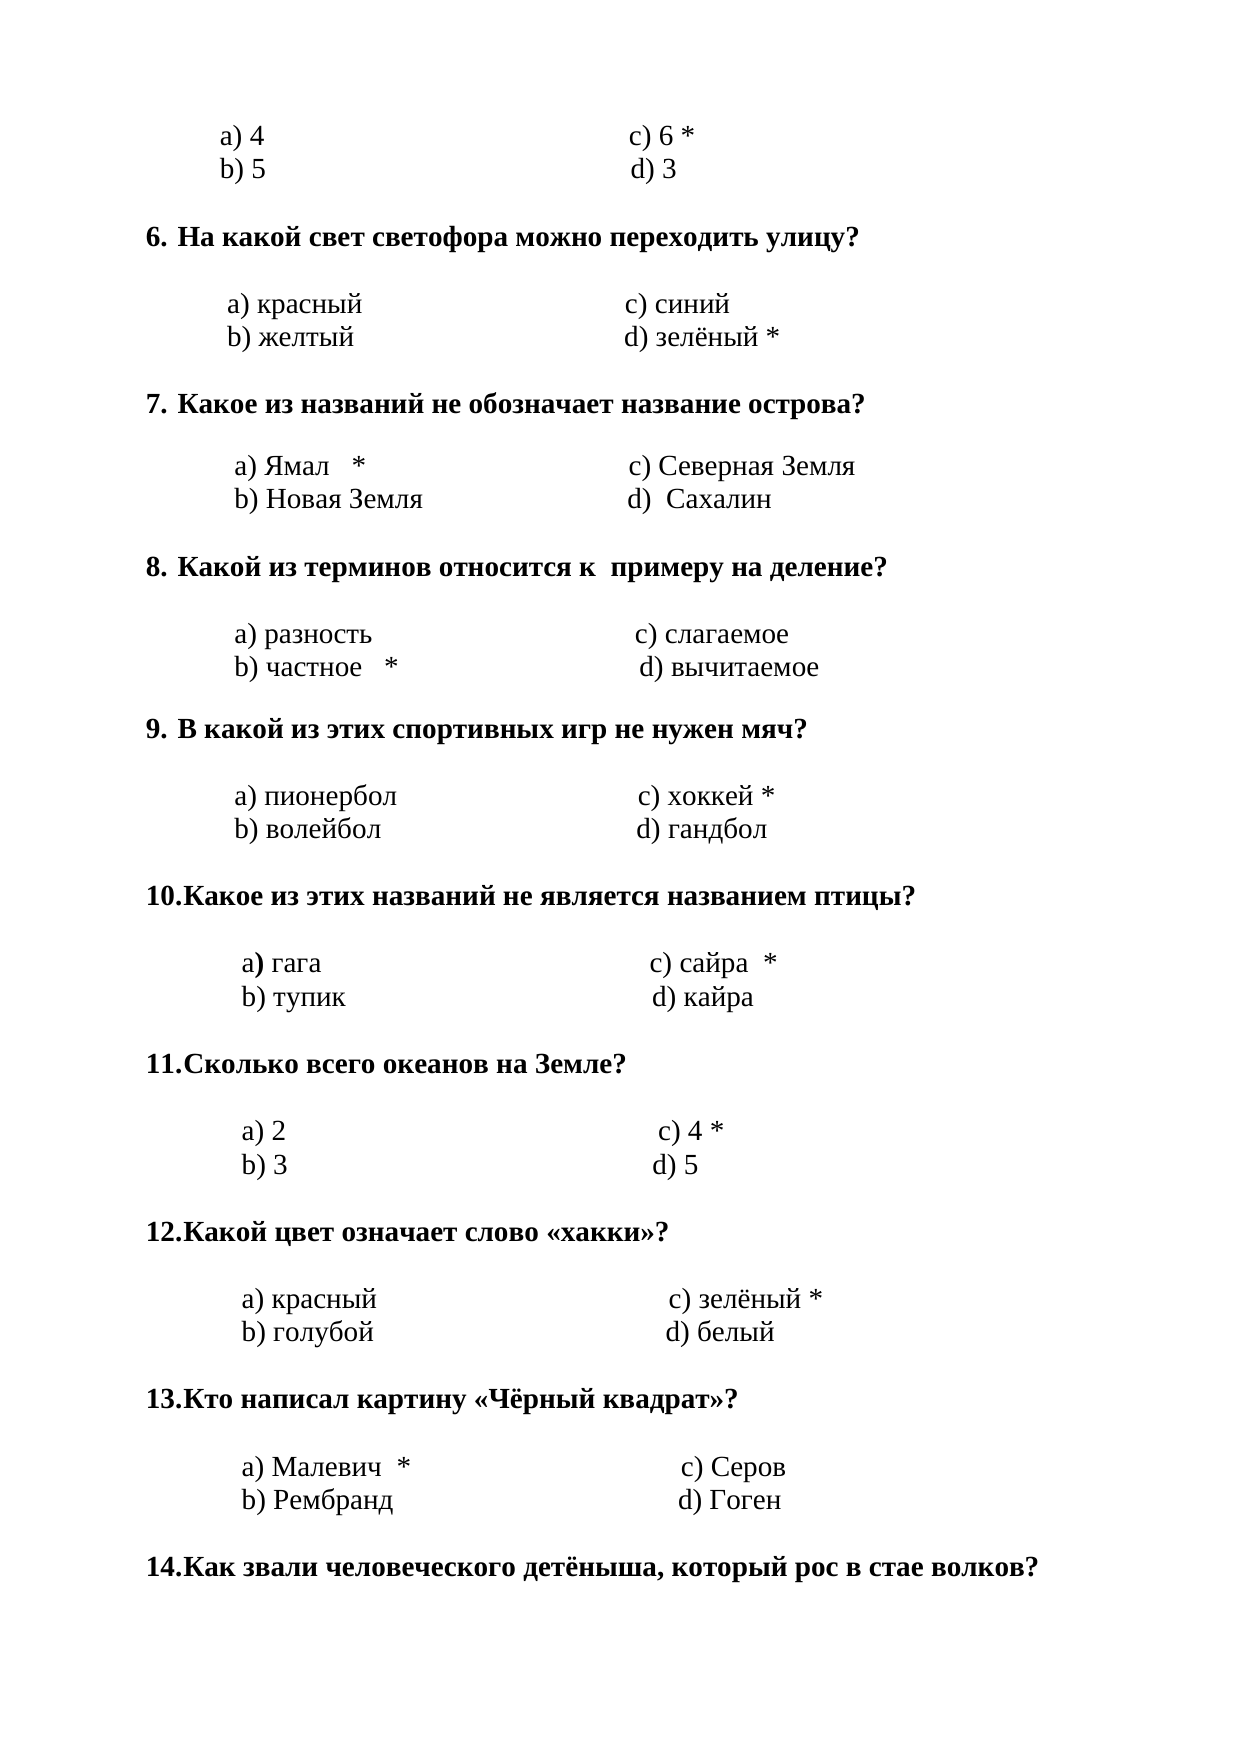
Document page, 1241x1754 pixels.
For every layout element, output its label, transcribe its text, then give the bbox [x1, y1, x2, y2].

text b) тупик d) кайра [183, 979, 1146, 1013]
text b) Рембранд d) Гоген [183, 1482, 1146, 1516]
text а) 4 с) 6 * [183, 118, 1146, 152]
text a) Малевич * c) Серов [183, 1449, 1146, 1482]
list Какой из терминов относится к примеру на деление? [146, 549, 1146, 582]
list Какое из названий не обозначает название острова? [146, 386, 1146, 420]
text b) желтый d) зелёный * [183, 319, 1146, 353]
text b) Новая Земля d) Сахалин [183, 482, 1146, 515]
text b) волейбол d) гандбол [183, 811, 1146, 845]
text b) частное * d) вычитаемое [183, 649, 1146, 683]
list Кто написал картину «Чёрный квадрат»? [146, 1382, 1146, 1415]
text b) 3 d) 5 [183, 1147, 1146, 1180]
text а) красный с) синий [183, 286, 1146, 319]
text a) гага c) сайра * [183, 946, 1146, 979]
text a) пионербол c) хоккей * [183, 778, 1146, 811]
text b) голубой d) белый [183, 1314, 1146, 1348]
list На какой свет светофора можно переходить улицу? [146, 219, 1146, 252]
list В какой из этих спортивных игр не нужен мяч? [146, 711, 1146, 744]
text b) 5 d) 3 [183, 152, 1146, 185]
text а) Ямал * с) Северная Земля [183, 448, 1146, 482]
text a) разность c) слагаемое [183, 616, 1146, 649]
text a) 2 c) 4 * [183, 1113, 1146, 1147]
text a) красный с) зелёный * [183, 1281, 1146, 1314]
list Как звали человеческого детёныша, который рос в стае волков? [146, 1549, 1146, 1583]
list Какое из этих названий не является названием птицы? [146, 878, 1146, 912]
list Какой цвет означает слово «хакки»? [146, 1214, 1146, 1247]
list Сколько всего океанов на Земле? [146, 1046, 1146, 1080]
